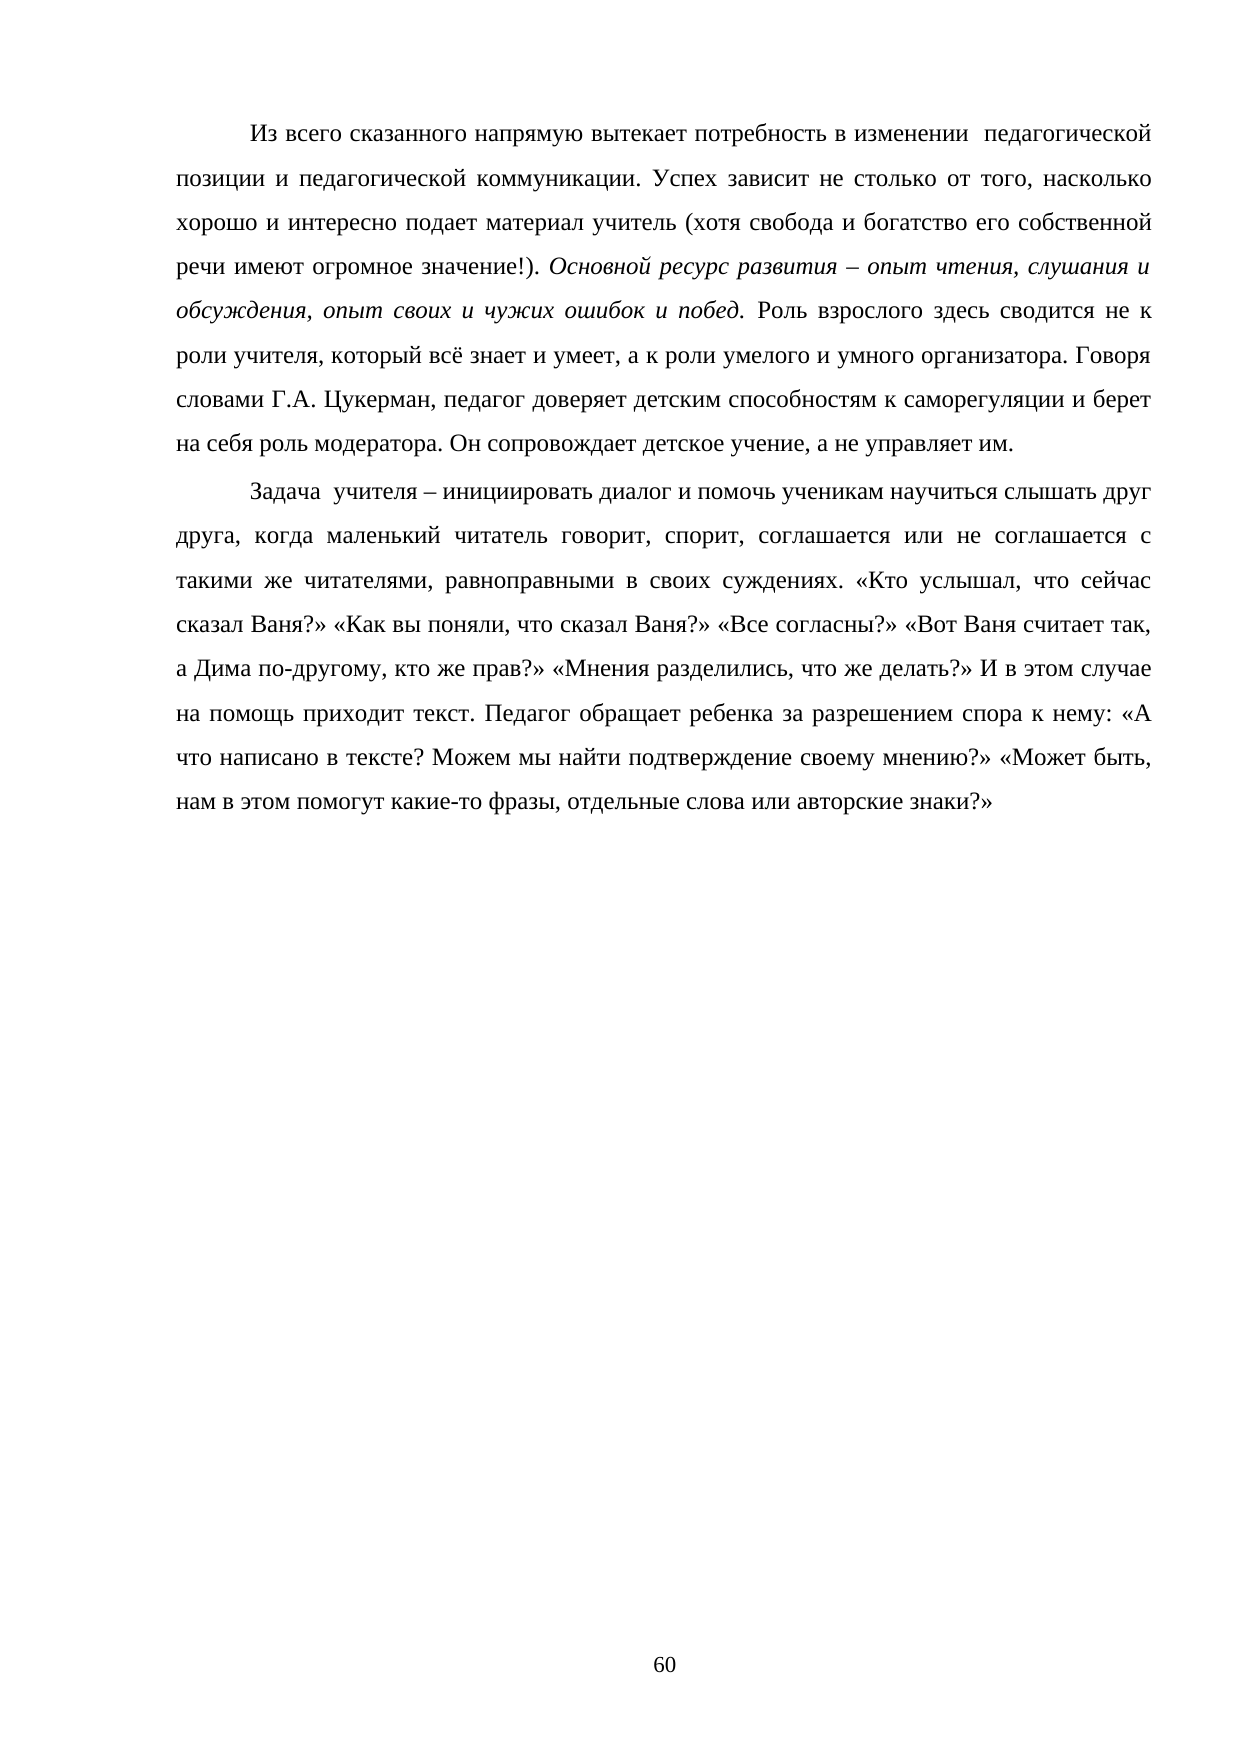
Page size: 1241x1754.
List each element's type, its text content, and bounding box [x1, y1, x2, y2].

text Задача учителя – инициировать диалог и помочь ученикам научиться слышать друг друга, когда маленький читатель говорит, спорит, соглашается или не соглашается с такими же читателями, равноправными в своих суждениях. «Кто услышал, что сейчас сказал Ваня?» «Как вы поняли, что сказал Ваня?» «Все согласны?» «Вот Ваня считает так, а Дима по-другому, кто же прав?» «Мнения разделились, что же делать?» И в этом случае на помощь приходит текст. Педагог обращает ребенка за разрешением спора к нему: «А что написано в тексте? Можем мы найти подтверждение своему мнению?» «Может быть, нам в этом помогут какие-то фразы, отдельные слова или авторские знаки?» [176, 476, 1153, 815]
text Из всего сказанного напрямую вытекает потребность в изменении педагогической позиции и педагогической коммуникации. Успех зависит не столько от того, насколько хорошо и интересно подает материал учитель (хотя свобода и богатство его собственной речи имеют огромное значение!). Основной ресурс развития – опыт чтения, слушания и обсуждения, опыт своих и чужих ошибок и побед. Роль взрослого здесь сводится не к роли учителя, который всё знает и умеет, а к роли умелого и умного организатора. Говоря словами Г.А. Цукерман, педагог доверяет детским способностям к саморегуляции и берет на себя роль модератора. Он сопровождает детское учение, а не управляет им. [176, 118, 1153, 457]
